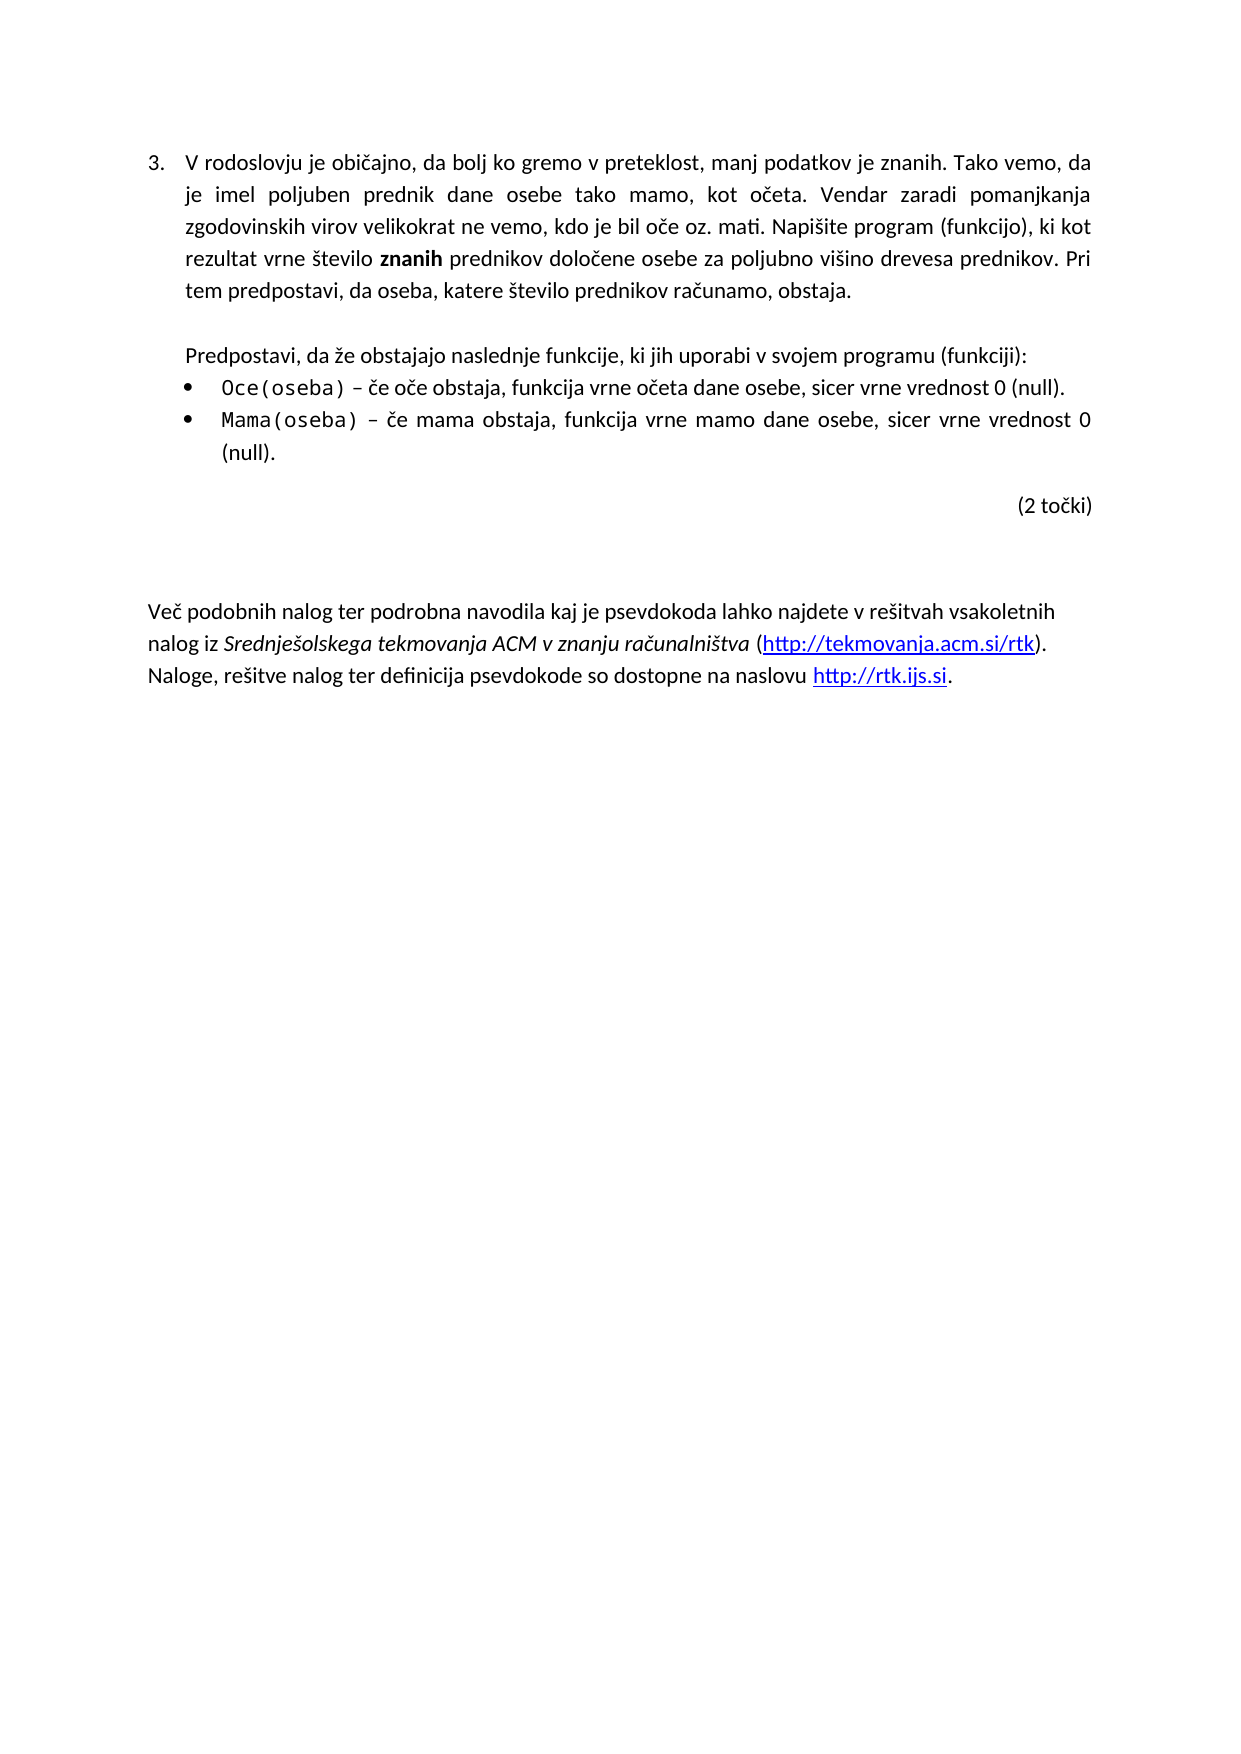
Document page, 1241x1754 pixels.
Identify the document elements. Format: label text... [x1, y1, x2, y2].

list Mama(oseba) – če mama obstaja, funkcija vrne mamo dane osebe, sicer vrne vrednost 0 (null). [184, 406, 1093, 466]
text (2 točki) [148, 491, 1093, 519]
list Predpostavi, da že obstajajo naslednje funkcije, ki jih uporabi v svojem programu (funkciji): [185, 341, 1093, 369]
list V rodoslovju je običajno, da bolj ko gremo v preteklost, manj podatkov je znanih. Tako vemo, da je imel poljuben prednik dane osebe tako mamo, kot očeta. Vendar zaradi pomanjkanja zgodovinskih virov velikokrat ne vemo, kdo je bil oče oz. mati. Napišite program (funkcijo), ki kot rezultat vrne število znanih prednikov določene osebe za poljubno višino drevesa prednikov. Pri tem predpostavi, da oseba, katere število prednikov računamo, obstaja. [148, 148, 1093, 304]
list Oce(oseba) – če oče obstaja, funkcija vrne očeta dane osebe, sicer vrne vrednost 0 (null). [184, 373, 1093, 401]
text Več podobnih nalog ter podrobna navodila kaj je psevdokoda lahko najdete v rešitvah vsakoletnih nalog iz Srednješolskega tekmovanja ACM v znanju računalništva (http://tekmovanja.acm.si/rtk). Naloge, rešitve nalog ter definicija psevdokode so dostopne na naslovu http://rtk.ijs.si. [148, 597, 1093, 689]
